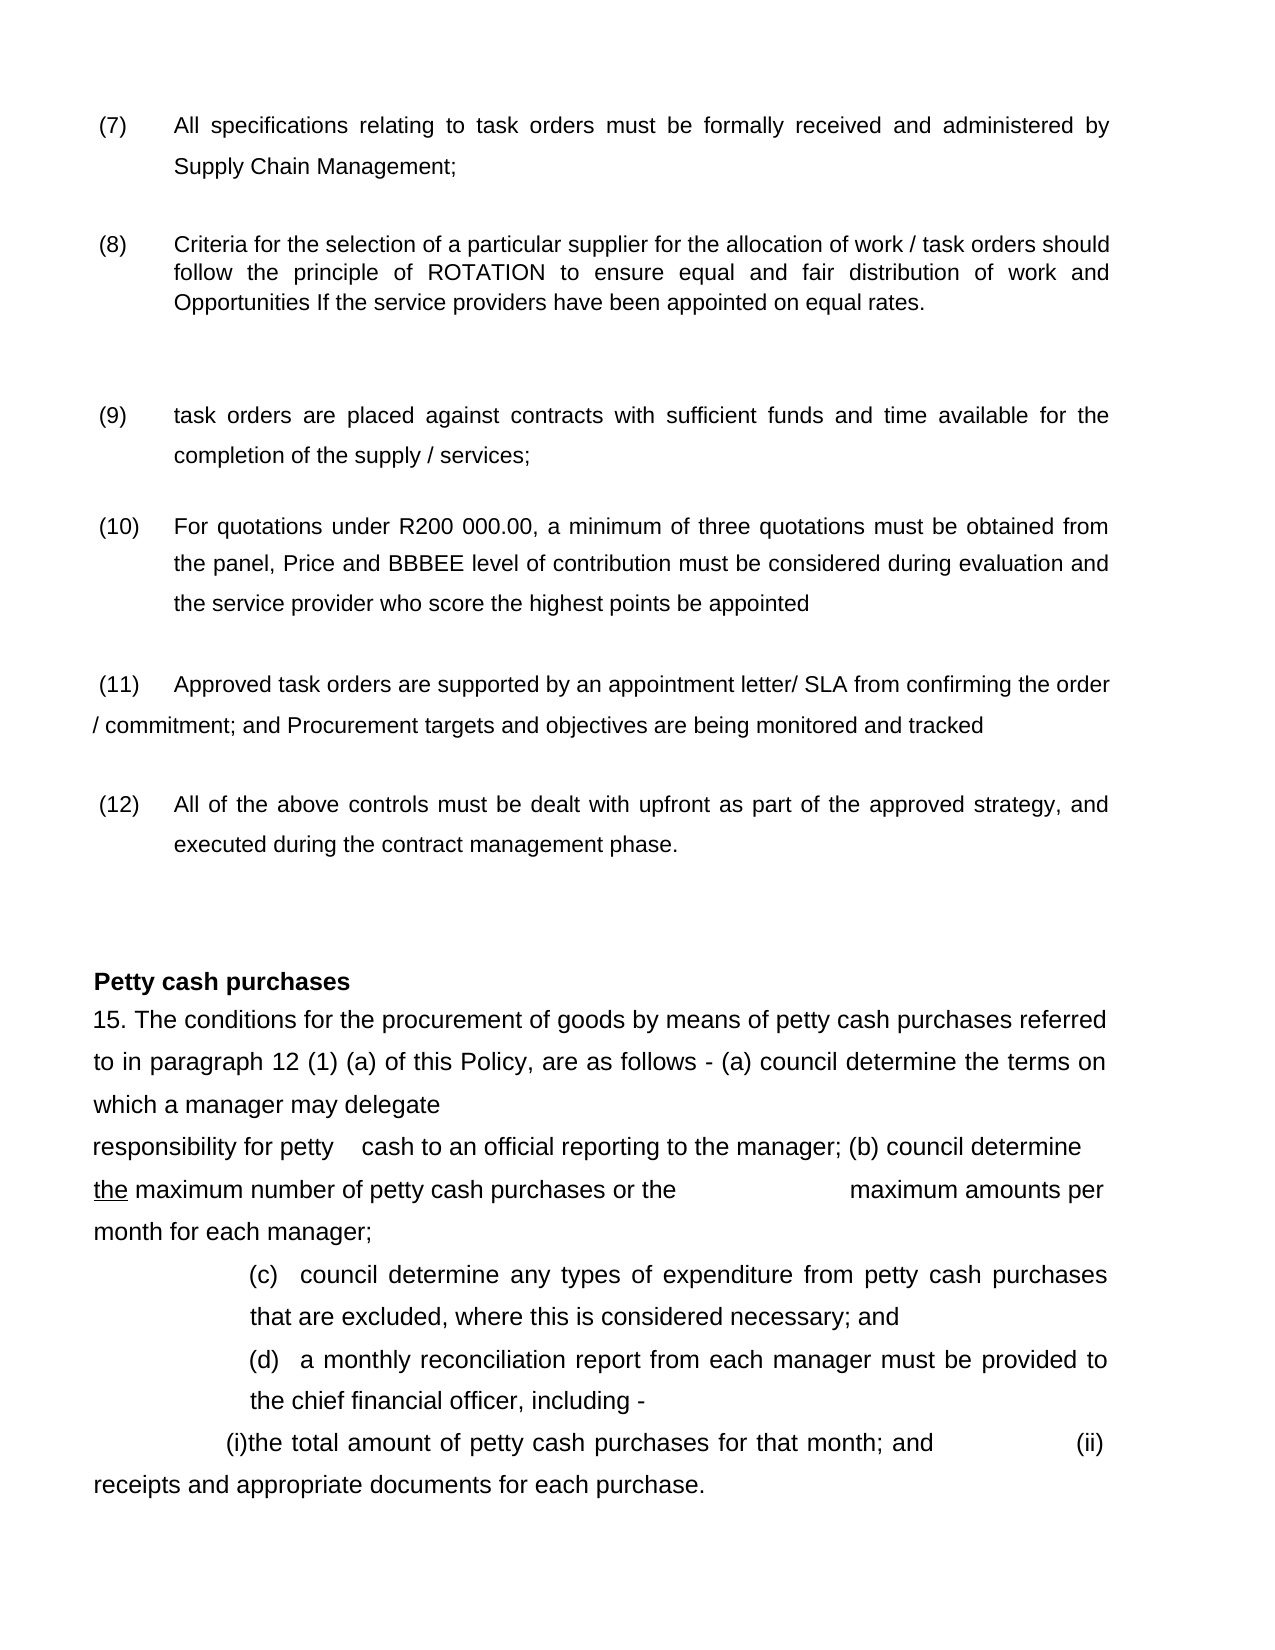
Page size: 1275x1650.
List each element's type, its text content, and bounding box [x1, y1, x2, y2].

text (i)the total amount of petty cash purchases for that month; and (ii) receipts and appropriate documents for each purchase. [92, 1428, 1109, 1498]
text / commitment; and Procurement targets and objectives are being monitored and tracked [92, 712, 1110, 738]
subtitle Petty cash purchases [94, 967, 1173, 996]
list task orders are placed against contracts with sufficient funds and time available for the completion of the supply / services; [99, 402, 1110, 468]
list Criteria for the selection of a particular supplier for the allocation of work / task orders should follow the principle of ROTATION to ensure equal and fair distribution of work and Opportunities If the service providers have been appointed on equal rates. [99, 231, 1110, 316]
text responsibility for petty cash to an official reporting to the manager; (b) council determine the maximum number of petty cash purchases or the maximum amounts per month for each manager; [92, 1132, 1117, 1246]
text 15. The conditions for the procurement of goods by means of petty cash purchases referred to in paragraph 12 (1) (a) of this Policy, are as follows - (a) council determine the terms on which a manager may delegate [92, 1005, 1109, 1118]
list council determine any types of expenditure from petty cash purchases that are excluded, where this is considered necessary; and [249, 1260, 1109, 1331]
list All specifications relating to task orders must be formally received and administered by Supply Chain Management; [99, 112, 1110, 179]
list a monthly reconciliation report from each manager must be provided to the chief financial officer, including - [249, 1345, 1109, 1415]
list For quotations under R200 000.00, a minimum of three quotations must be obtained from the panel, Price and BBBEE level of contribution must be considered during evaluation and the service provider who score the highest points be appointed [99, 513, 1110, 617]
list Approved task orders are supported by an appointment letter/ SLA from confirming the order [99, 671, 1110, 697]
list All of the above controls must be dealt with upfront as part of the approved strategy, and executed during the contract management phase. [99, 791, 1110, 858]
